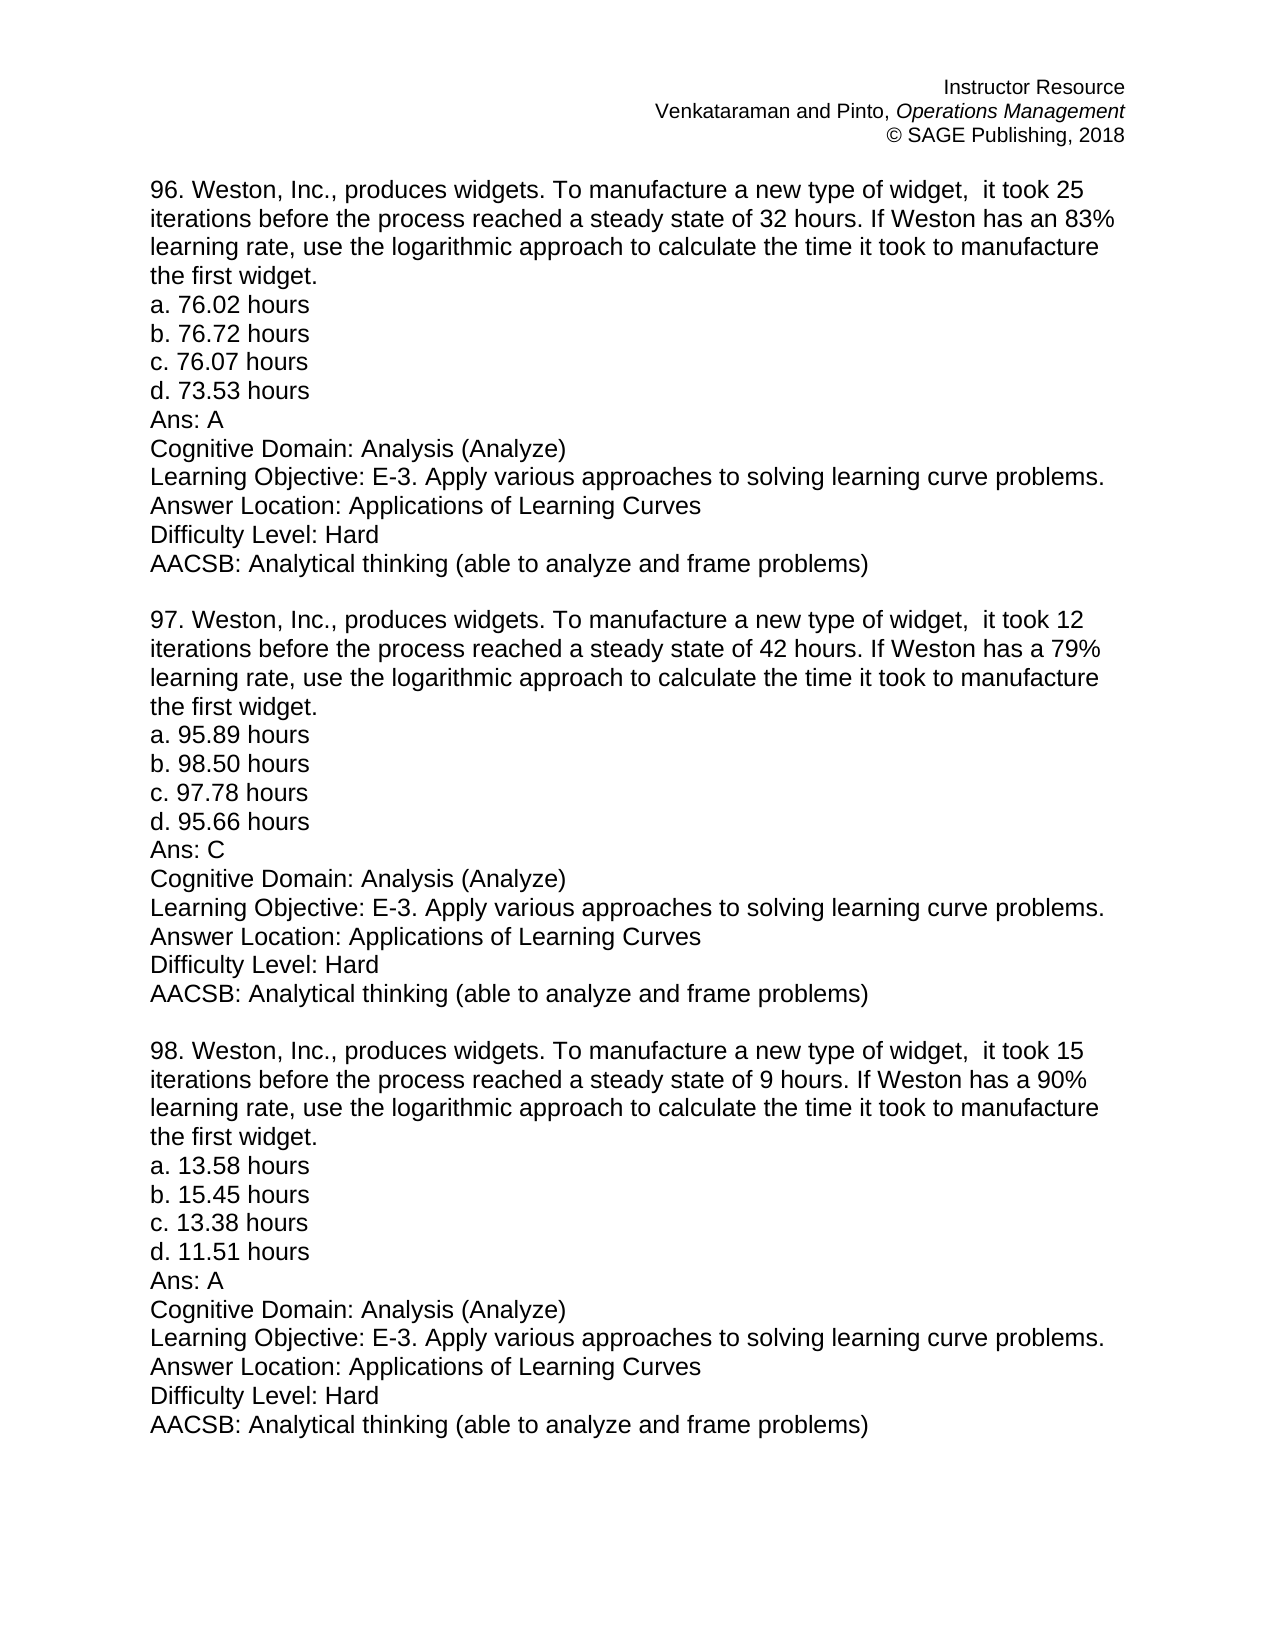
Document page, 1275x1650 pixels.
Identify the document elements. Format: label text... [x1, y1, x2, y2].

text d. 73.53 hours [150, 376, 1125, 405]
text c. 97.78 hours [150, 778, 1125, 807]
text b. 98.50 hours [150, 749, 1125, 778]
text Cognitive Domain: Analysis (Analyze) [150, 1295, 1125, 1323]
text Answer Location: Applications of Learning Curves [150, 491, 1125, 520]
text a. 13.58 hours [150, 1151, 1125, 1180]
text Difficulty Level: Hard [150, 1381, 1125, 1410]
text Ans: C [150, 835, 1125, 864]
text Answer Location: Applications of Learning Curves [150, 922, 1125, 950]
text c. 76.07 hours [150, 347, 1125, 376]
text Learning Objective: E-3. Apply various approaches to solving learning curve problems. [150, 462, 1125, 491]
text Difficulty Level: Hard [150, 950, 1125, 979]
text b. 15.45 hours [150, 1180, 1125, 1208]
text d. 11.51 hours [150, 1237, 1125, 1266]
text Difficulty Level: Hard [150, 520, 1125, 549]
text a. 95.89 hours [150, 720, 1125, 749]
text 98. Weston, Inc., produces widgets. To manufacture a new type of widget, it took 15 iterations before the process reached a steady state of 9 hours. If Weston has a 90% learning rate, use the logarithmic approach to calculate the time it took to manufacture the first widget. [150, 1036, 1125, 1151]
text Answer Location: Applications of Learning Curves [150, 1352, 1125, 1381]
text Cognitive Domain: Analysis (Analyze) [150, 434, 1125, 462]
text 96. Weston, Inc., produces widgets. To manufacture a new type of widget, it took 25 iterations before the process reached a steady state of 32 hours. If Weston has an 83% learning rate, use the logarithmic approach to calculate the time it took to manufacture the first widget. [150, 175, 1125, 290]
text AACSB: Analytical thinking (able to analyze and frame problems) [150, 549, 1125, 577]
text Learning Objective: E-3. Apply various approaches to solving learning curve problems. [150, 893, 1125, 922]
text b. 76.72 hours [150, 319, 1125, 347]
text 97. Weston, Inc., produces widgets. To manufacture a new type of widget, it took 12 iterations before the process reached a steady state of 42 hours. If Weston has a 79% learning rate, use the logarithmic approach to calculate the time it took to manufacture the first widget. [150, 605, 1125, 720]
text c. 13.38 hours [150, 1208, 1125, 1237]
text a. 76.02 hours [150, 290, 1125, 319]
text Ans: A [150, 405, 1125, 434]
text Ans: A [150, 1266, 1125, 1295]
text Cognitive Domain: Analysis (Analyze) [150, 864, 1125, 893]
text AACSB: Analytical thinking (able to analyze and frame problems) [150, 979, 1125, 1008]
text Learning Objective: E-3. Apply various approaches to solving learning curve problems. [150, 1323, 1125, 1352]
text d. 95.66 hours [150, 807, 1125, 835]
text AACSB: Analytical thinking (able to analyze and frame problems) [150, 1410, 1125, 1438]
